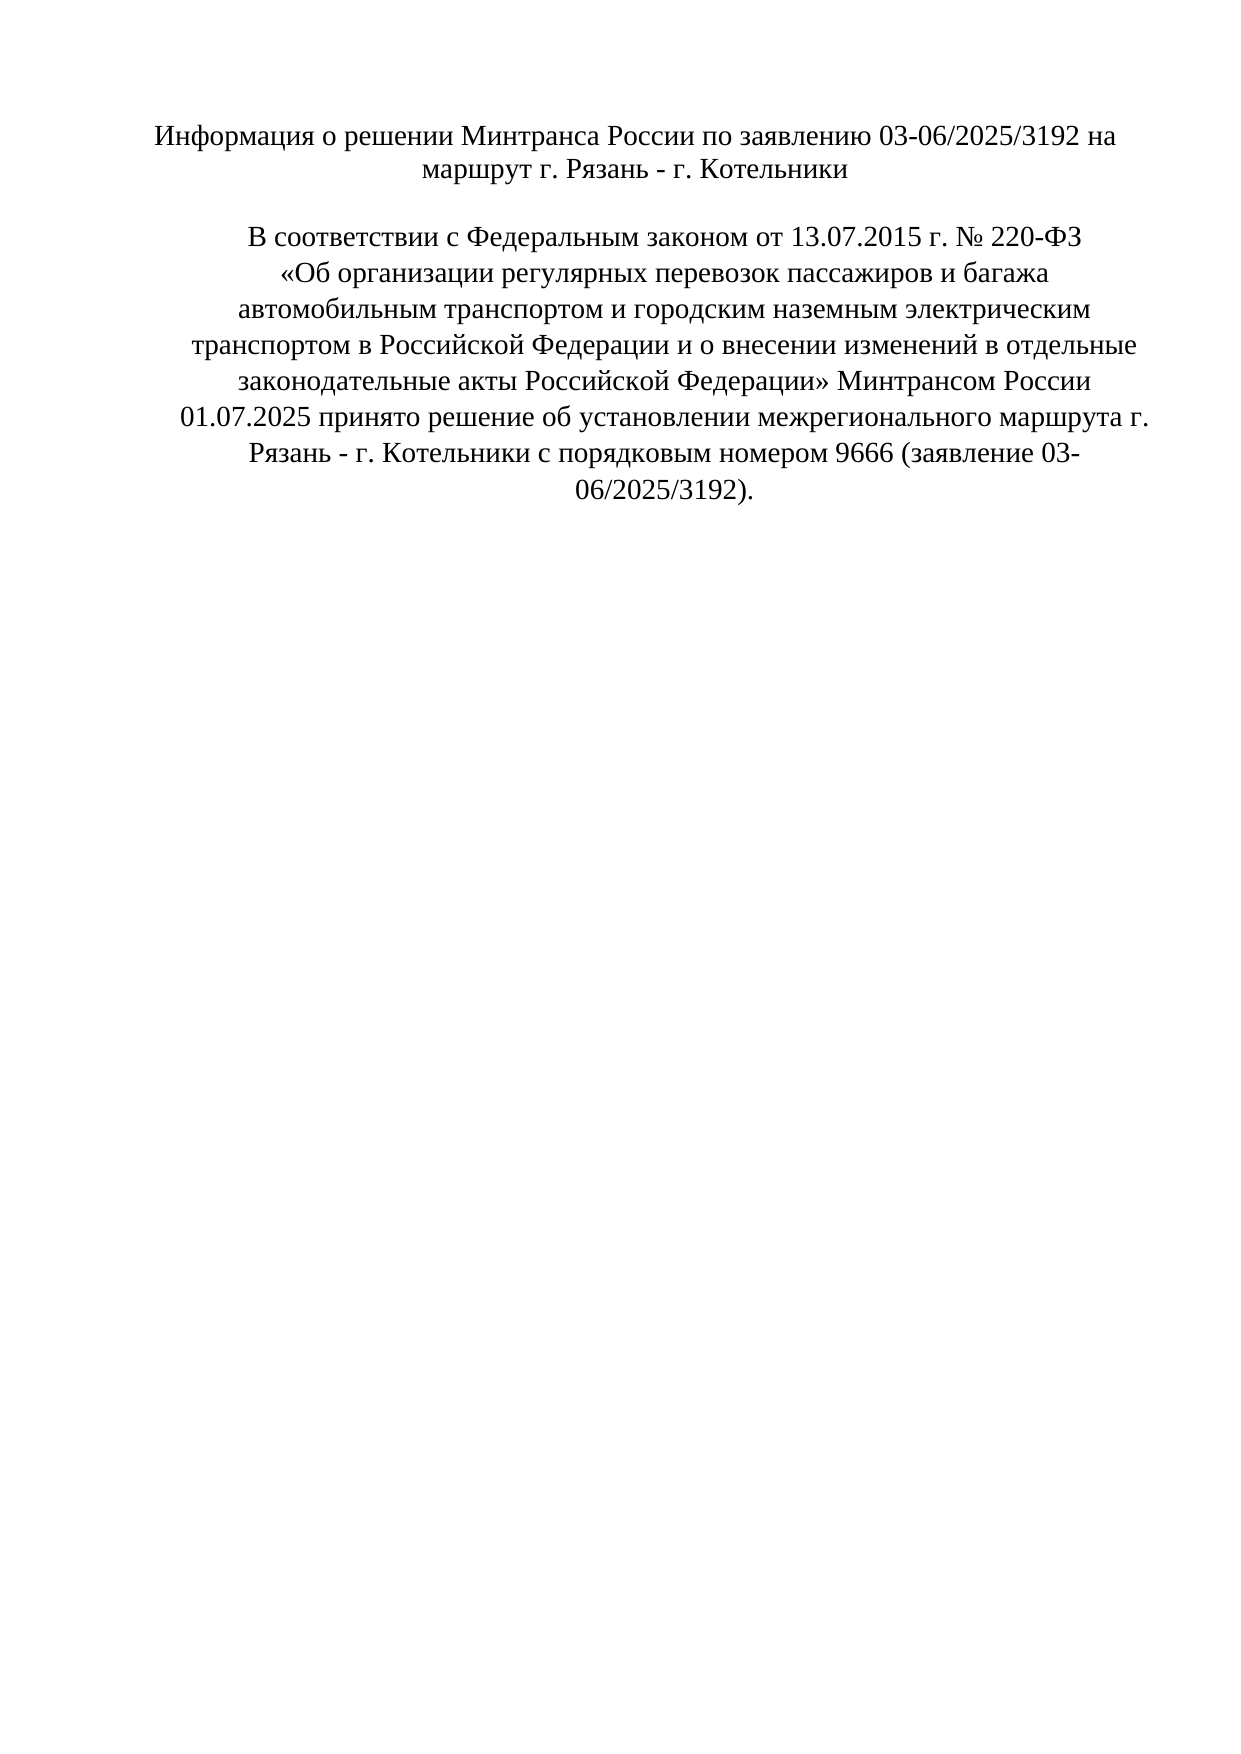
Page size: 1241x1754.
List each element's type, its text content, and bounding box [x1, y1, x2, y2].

text Информация о решении Минтранса России по заявлению 03-06/2025/3192 на маршрут г. Рязань - г. Котельники [118, 118, 1152, 185]
text В соответствии с Федеральным законом от 13.07.2015 г. № 220-ФЗ «Об организации регулярных перевозок пассажиров и багажа автомобильным транспортом и городским наземным электрическим транспортом в Российской Федерации и о внесении изменений в отдельные законодательные акты Российской Федерации» Минтрансом России 01.07.2025 принято решение об установлении межрегионального маршрута г. Рязань - г. Котельники с порядковым номером 9666 (заявление 03-06/2025/3192). [177, 219, 1152, 505]
